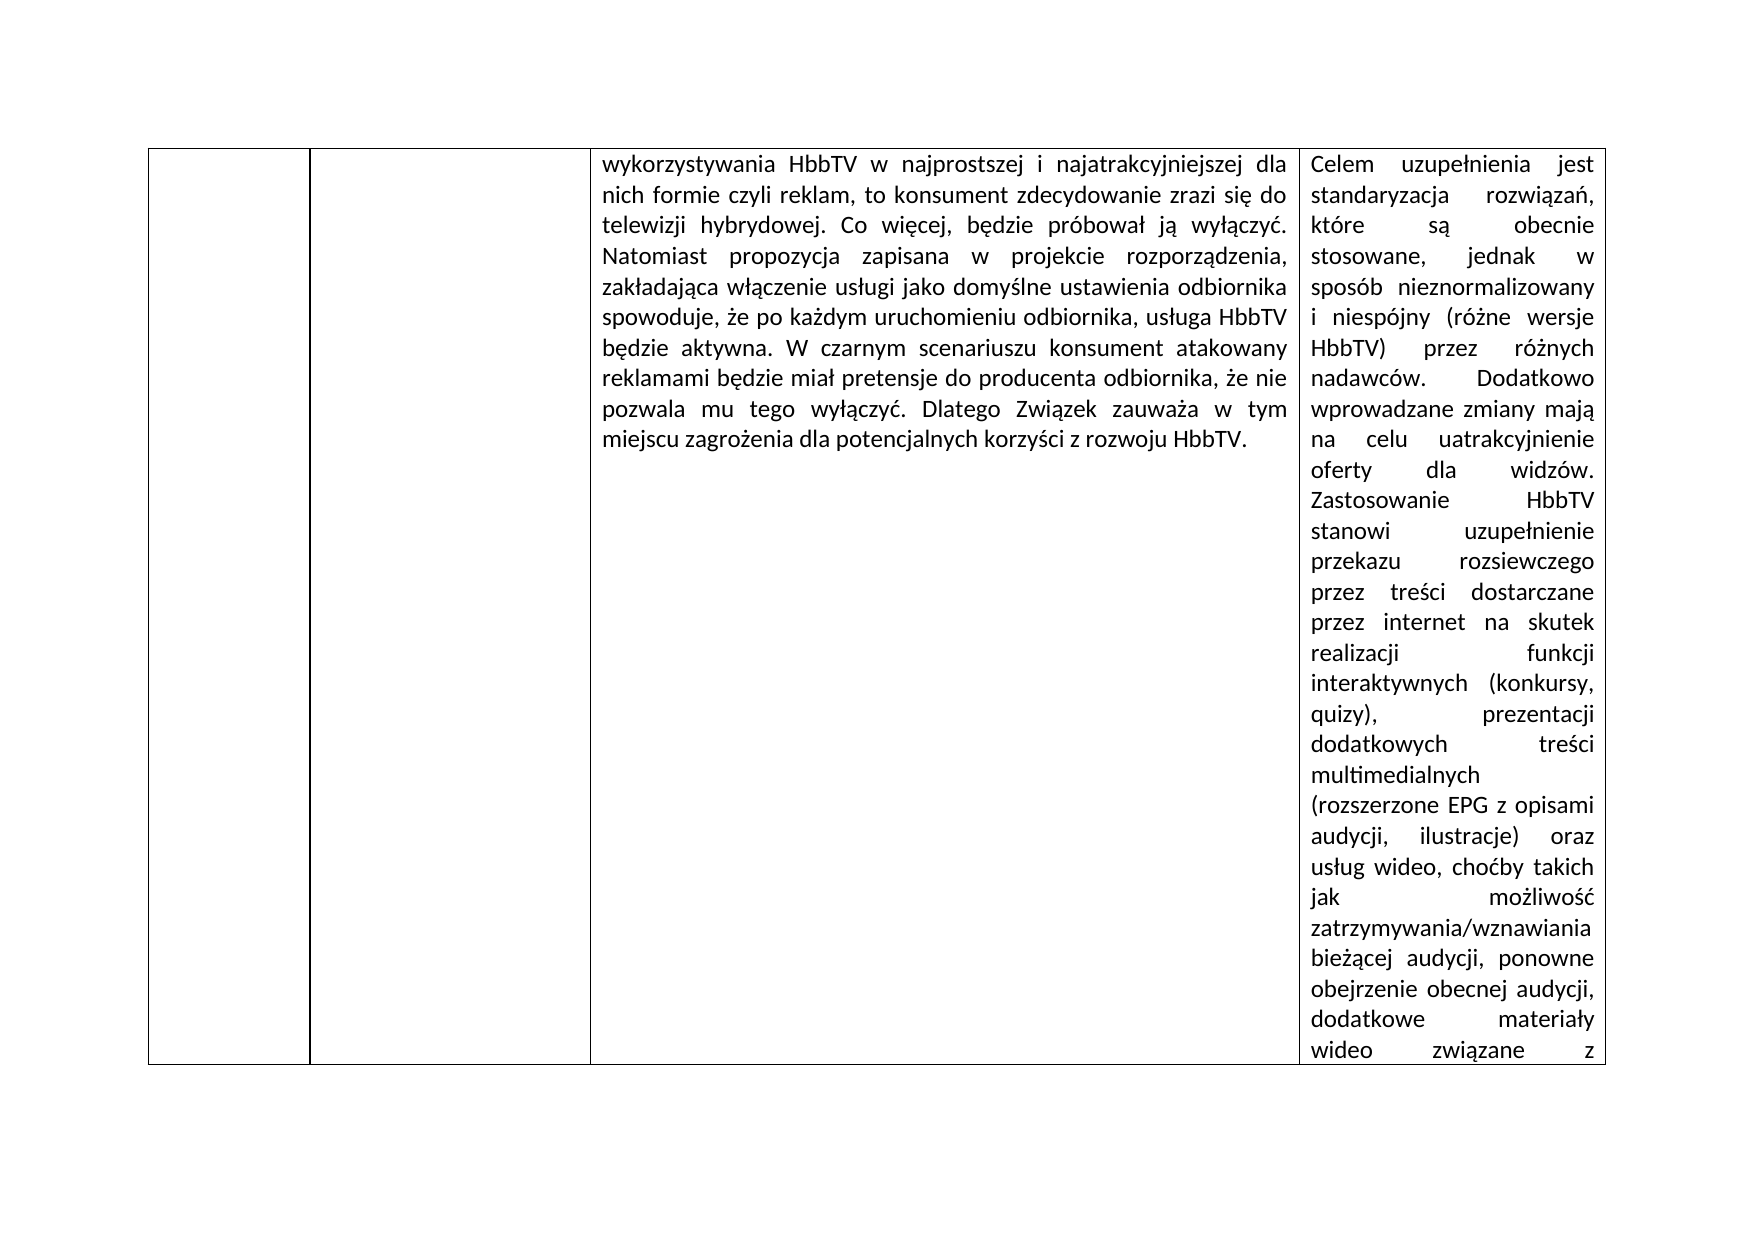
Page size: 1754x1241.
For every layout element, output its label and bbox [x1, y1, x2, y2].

table_cell [591, 149, 1299, 1064]
table_cell [149, 149, 309, 1064]
table_cell [311, 149, 590, 1064]
table_cell [1300, 149, 1605, 1064]
